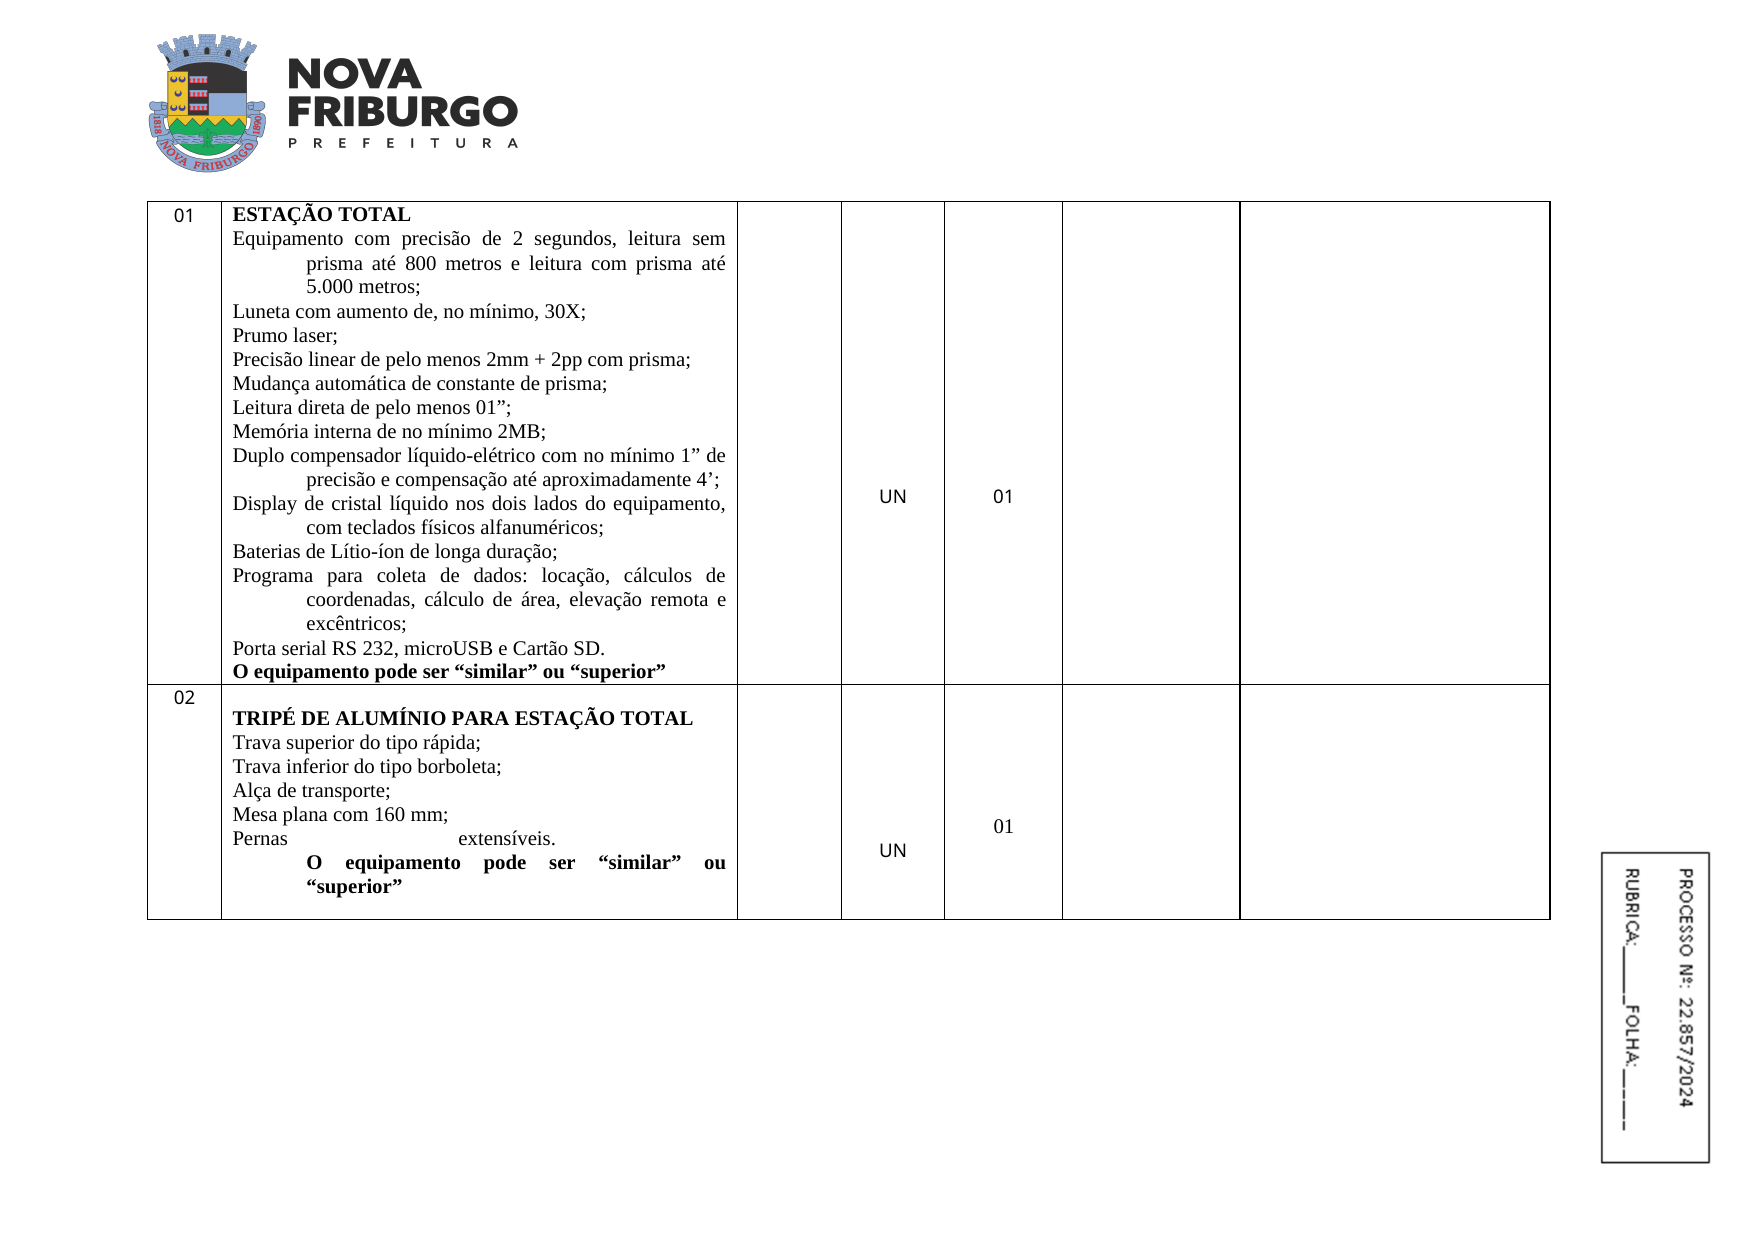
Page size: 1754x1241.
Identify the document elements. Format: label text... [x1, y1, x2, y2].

table_cell ESTAÇÃO TOTAL Equipamento com precisão de 2 segundos, leitura sem prisma até 800 metros e leitura com prisma até 5.000 metros; Luneta com aumento de, no mínimo, 30X; Prumo laser; Precisão linear de pelo menos 2mm + 2pp com prisma; Mudança automática de constante de prisma; Leitura direta de pelo menos 01”; Memória interna de no mínimo 2MB; Duplo compensador líquido-elétrico com no mínimo 1” de precisão e compensação até aproximadamente 4’; Display de cristal líquido nos dois lados do equipamento, com teclados físicos alfanuméricos; Baterias de Lítio-íon de longa duração; Programa para coleta de dados: locação, cálculos de coordenadas, cálculo de área, elevação remota e excêntricos; Porta serial RS 232, microUSB e Cartão SD. O equipamento pode ser “similar” ou “superior” [222, 202, 737, 683]
table_cell [738, 202, 841, 683]
picture [1600, 850, 1712, 1166]
table_cell 02 [148, 685, 221, 919]
table_cell [738, 685, 841, 919]
table_cell 01 [148, 202, 221, 683]
picture [134, 28, 532, 174]
table_cell [1063, 202, 1239, 683]
table_cell 01 [945, 202, 1062, 683]
table_cell [1063, 685, 1239, 919]
table_cell 01 [945, 685, 1062, 919]
table_cell [1241, 202, 1549, 683]
table_cell TRIPÉ DE ALUMÍNIO PARA ESTAÇÃO TOTAL Trava superior do tipo rápida; Trava inferior do tipo borboleta; Alça de transporte; Mesa plana com 160 mm; Pernas extensíveis. O equipamento pode ser “similar” ou “superior” [222, 685, 737, 919]
table_cell [1241, 685, 1549, 919]
table_cell UN [842, 685, 944, 919]
table_cell UN [842, 202, 944, 683]
